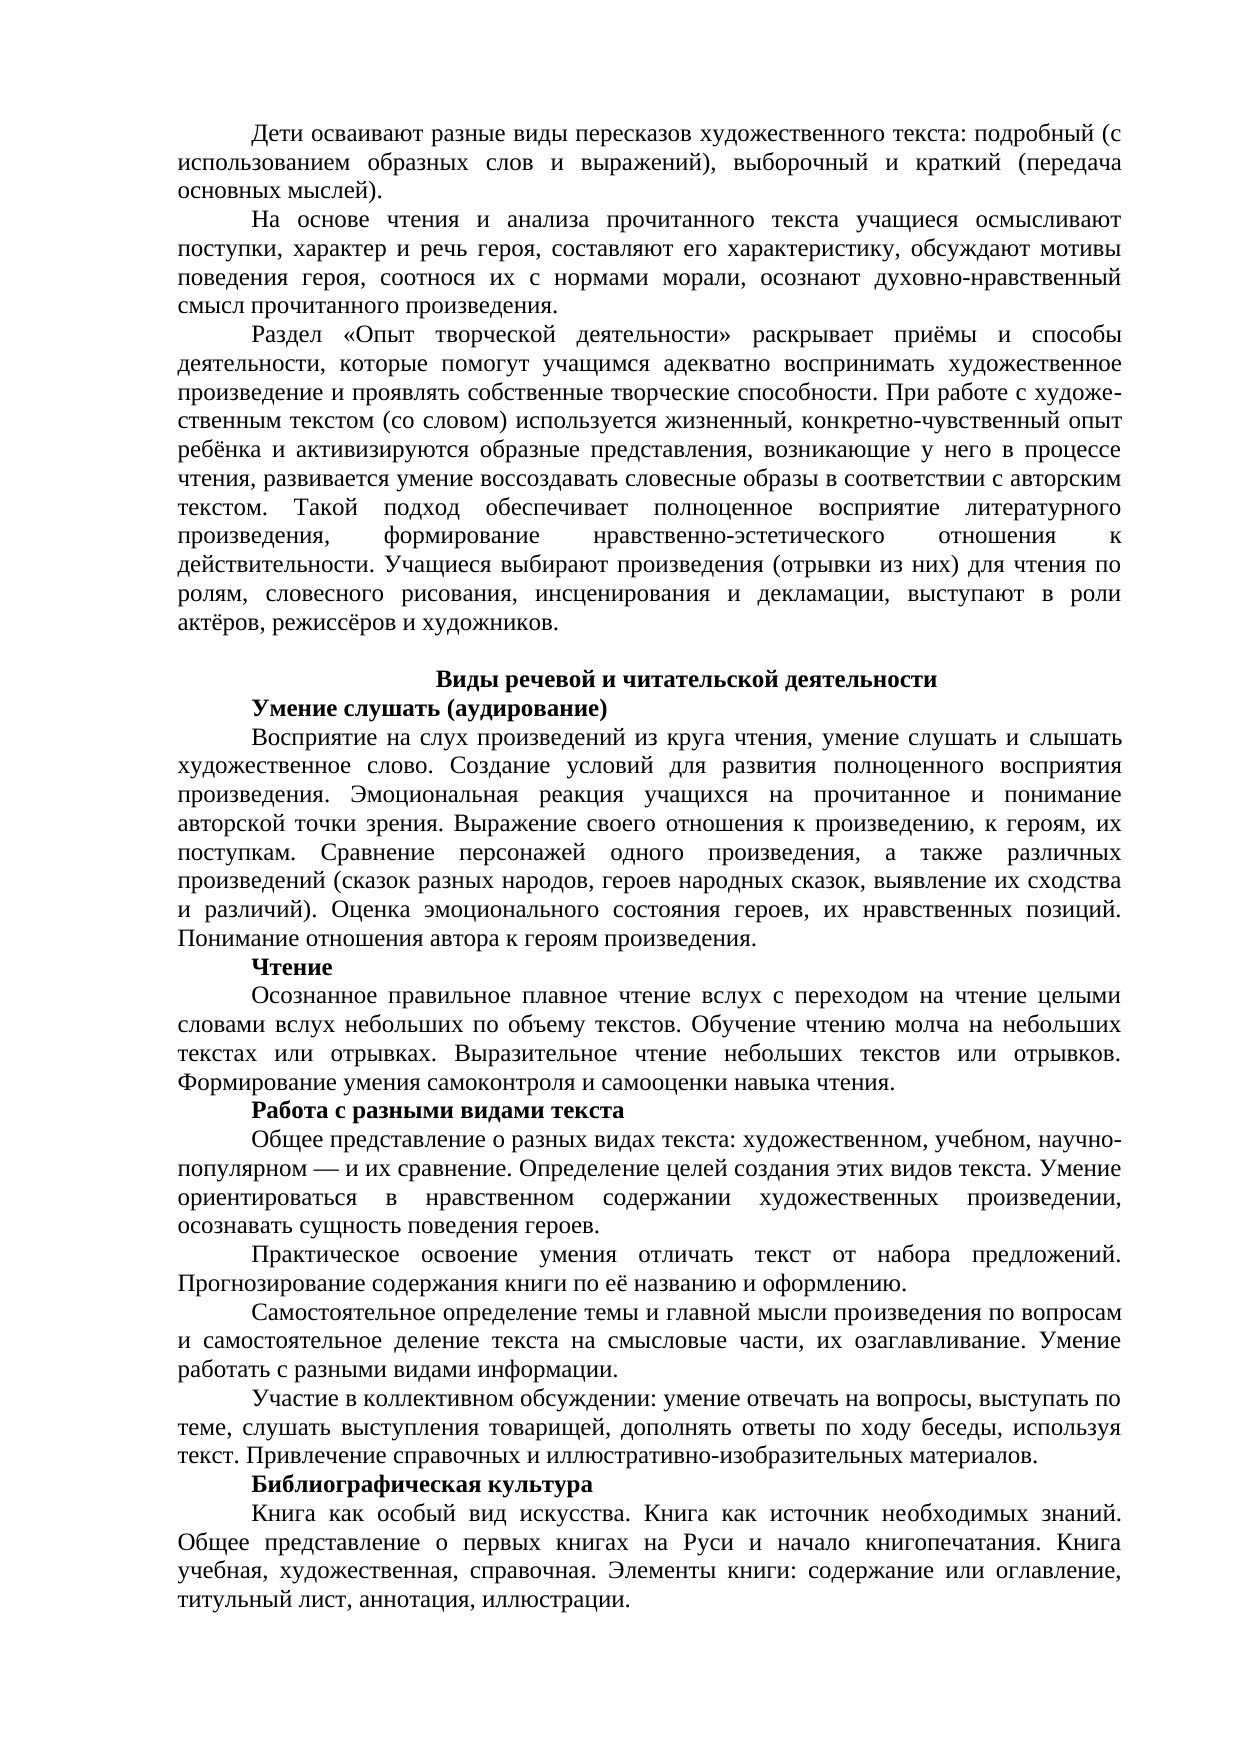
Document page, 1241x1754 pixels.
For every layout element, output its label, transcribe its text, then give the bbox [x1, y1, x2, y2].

text Книга как особый вид искусства. Книга как источник необходимых знаний. Общее представление о первых книгах на Руси и начало книгопечатания. Книга учебная, художественная, справочная. Элементы книги: содержание или оглавление, титульный лист, аннотация, иллюстрации. [177, 1498, 1122, 1613]
text Библиографическая культура [177, 1469, 1122, 1498]
text Дети осваивают разные виды пересказов художественного текста: подробный (с использованием образных слов и выражений), выборочный и краткий (передача основных мыслей). [177, 118, 1122, 204]
text Осознанное правильное плавное чтение вслух с переходом на чтение целыми словами вслух небольших по объему текстов. Обучение чтению молча на небольших текстах или отрывках. Выразительное чтение небольших текстов или отрывков. Формирование умения самоконтроля и самооценки навыка чтения. [177, 981, 1122, 1096]
text Восприятие на слух произведений из круга чтения, умение слушать и слышать художественное слово. Создание условий для развития полноценного восприятия произведения. Эмоциональная реакция учащихся на прочитанное и понимание авторской точки зрения. Выражение своего отношения к произведению, к героям, их поступкам. Сравнение персонажей одного произведения, а также различных произведений (сказок разных народов, героев народных сказок, выявление их сходства и различий). Оценка эмоционального состояния героев, их нравственных позиций. Понимание отношения автора к героям произведения. [177, 722, 1122, 952]
text Участие в коллективном обсуждении: умение отвечать на вопросы, выступать по теме, слушать выступления товарищей, дополнять ответы по ходу беседы, используя текст. Привлечение справочных и иллюстративно-изобразительных материалов. [177, 1383, 1122, 1469]
text На основе чтения и анализа прочитанного текста учащиеся осмысливают поступки, характер и речь героя, составляют его характеристику, обсуждают мотивы поведения героя, соотнося их с нормами морали, осознают духовно-нравственный смысл прочитанного произведения. [177, 204, 1122, 319]
text Самостоятельное определение темы и главной мысли произведения по вопросам и самостоятельное деление текста на смысловые части, их озаглавливание. Умение работать с разными видами информации. [177, 1297, 1122, 1383]
text Работа с разными видами текста [177, 1096, 1122, 1124]
text Чтение [177, 952, 1122, 981]
text Умение слушать (аудирование) [177, 693, 1122, 722]
text Виды речевой и читательской деятельности [177, 664, 1122, 693]
text Общее представление о разных видах текста: художественном, учебном, научно-популярном — и их сравнение. Определение целей создания этих видов текста. Умение ориентироваться в нравственном содержании художественных произведении, осознавать сущность поведения героев. [177, 1124, 1122, 1239]
text Практическое освоение умения отличать текст от набора предложений. Прогнозирование содержания книги по её названию и оформлению. [177, 1239, 1122, 1297]
text Раздел «Опыт творческой деятельности» раскрывает приёмы и способы деятельности, которые помогут учащимся адекватно воспринимать художественное произведение и проявлять собственные творческие способности. При работе с художественным текстом (со словом) используется жизненный, конкретно-чувственный опыт ребёнка и активизируются образные представления, возникающие у него в процессе чтения, развивается умение воссоздавать словесные образы в соответствии с авторским текстом. Такой подход обеспечивает полноценное восприятие литературного произведения, формирование нравственно-эстетического отношения к действительности. Учащиеся выбирают произведения (отрывки из них) для чтения по ролям, словесного рисования, инсценирования и декламации, выступают в роли актёров, режиссёров и художников. [177, 319, 1122, 636]
